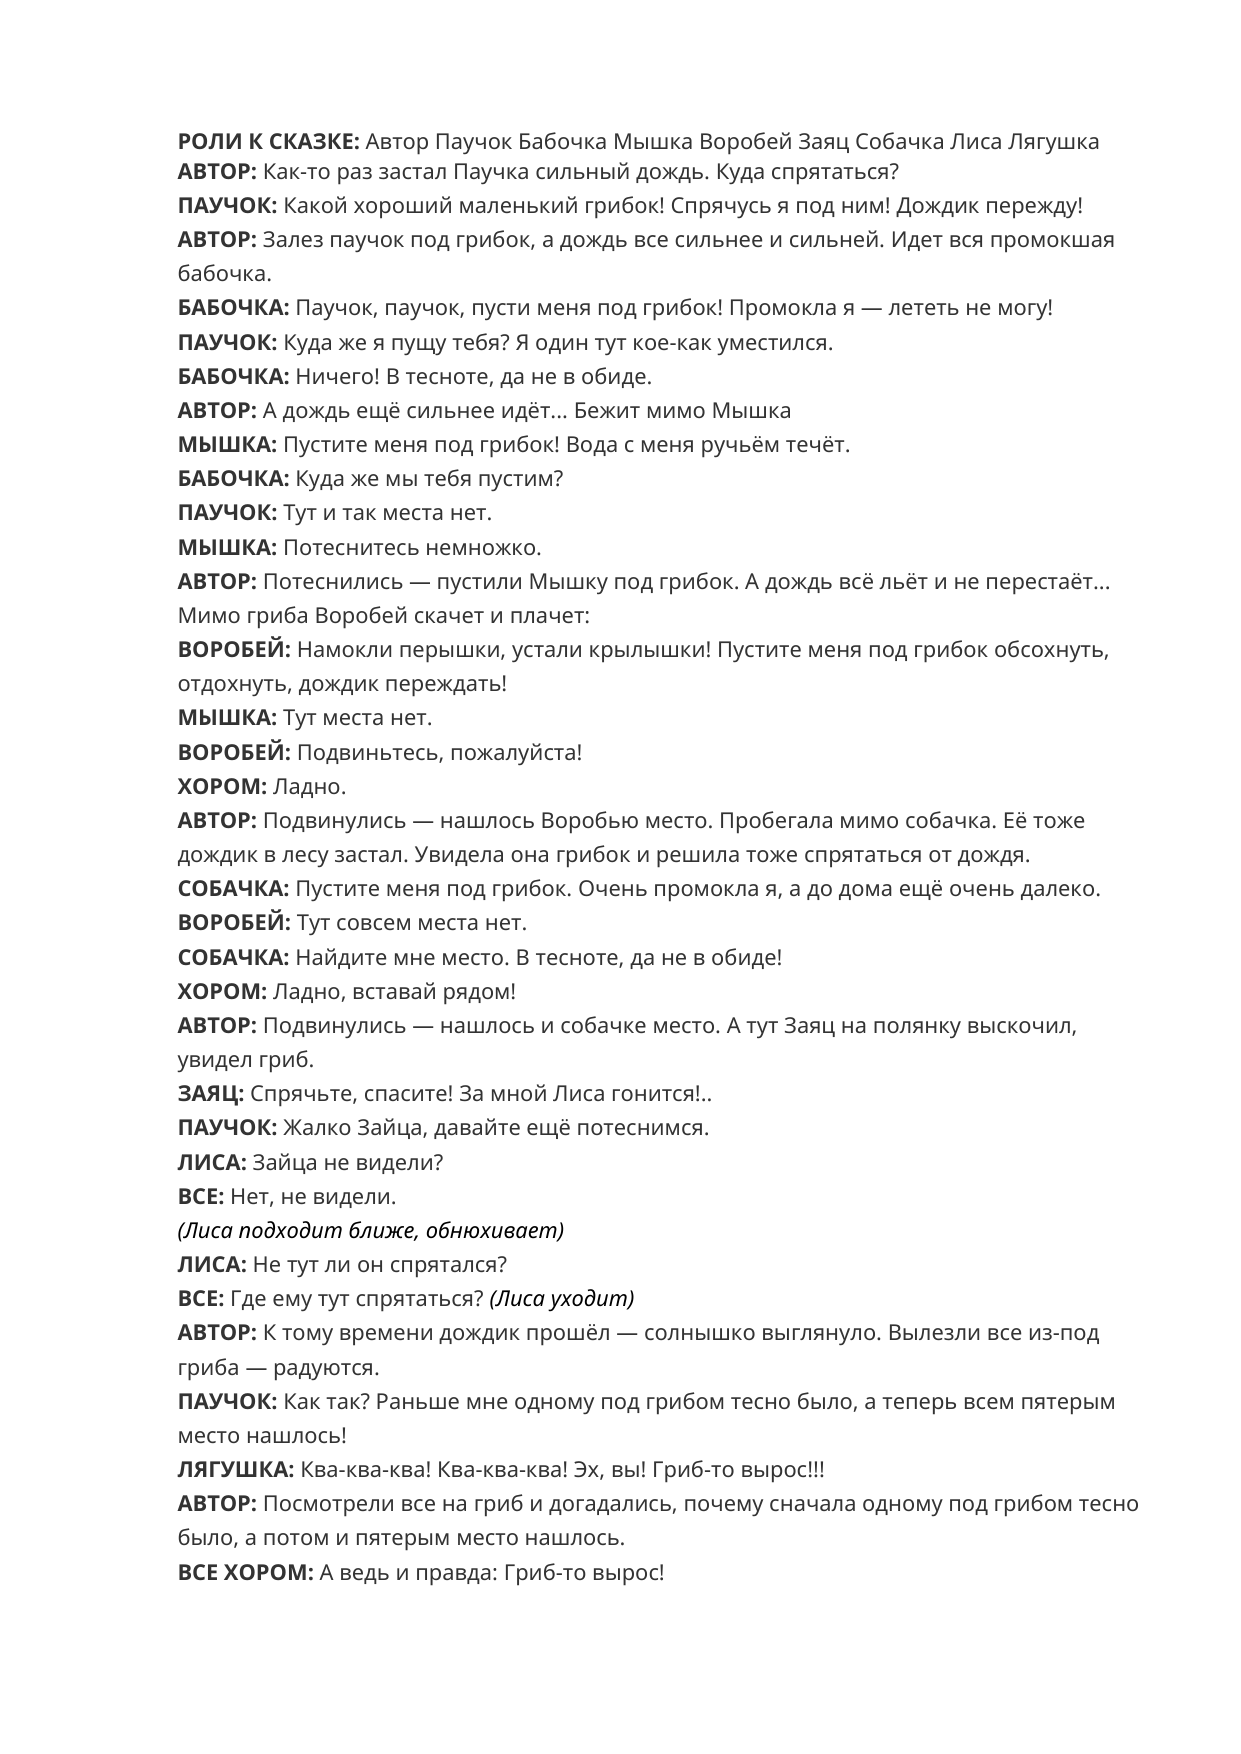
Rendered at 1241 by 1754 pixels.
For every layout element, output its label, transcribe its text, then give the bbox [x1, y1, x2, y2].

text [177, 156, 1152, 1586]
text РОЛИ К СКАЗКЕ: Автор Паучок Бабочка Мышка Воробей Заяц Собачка Лиса Лягушка [177, 118, 1152, 156]
